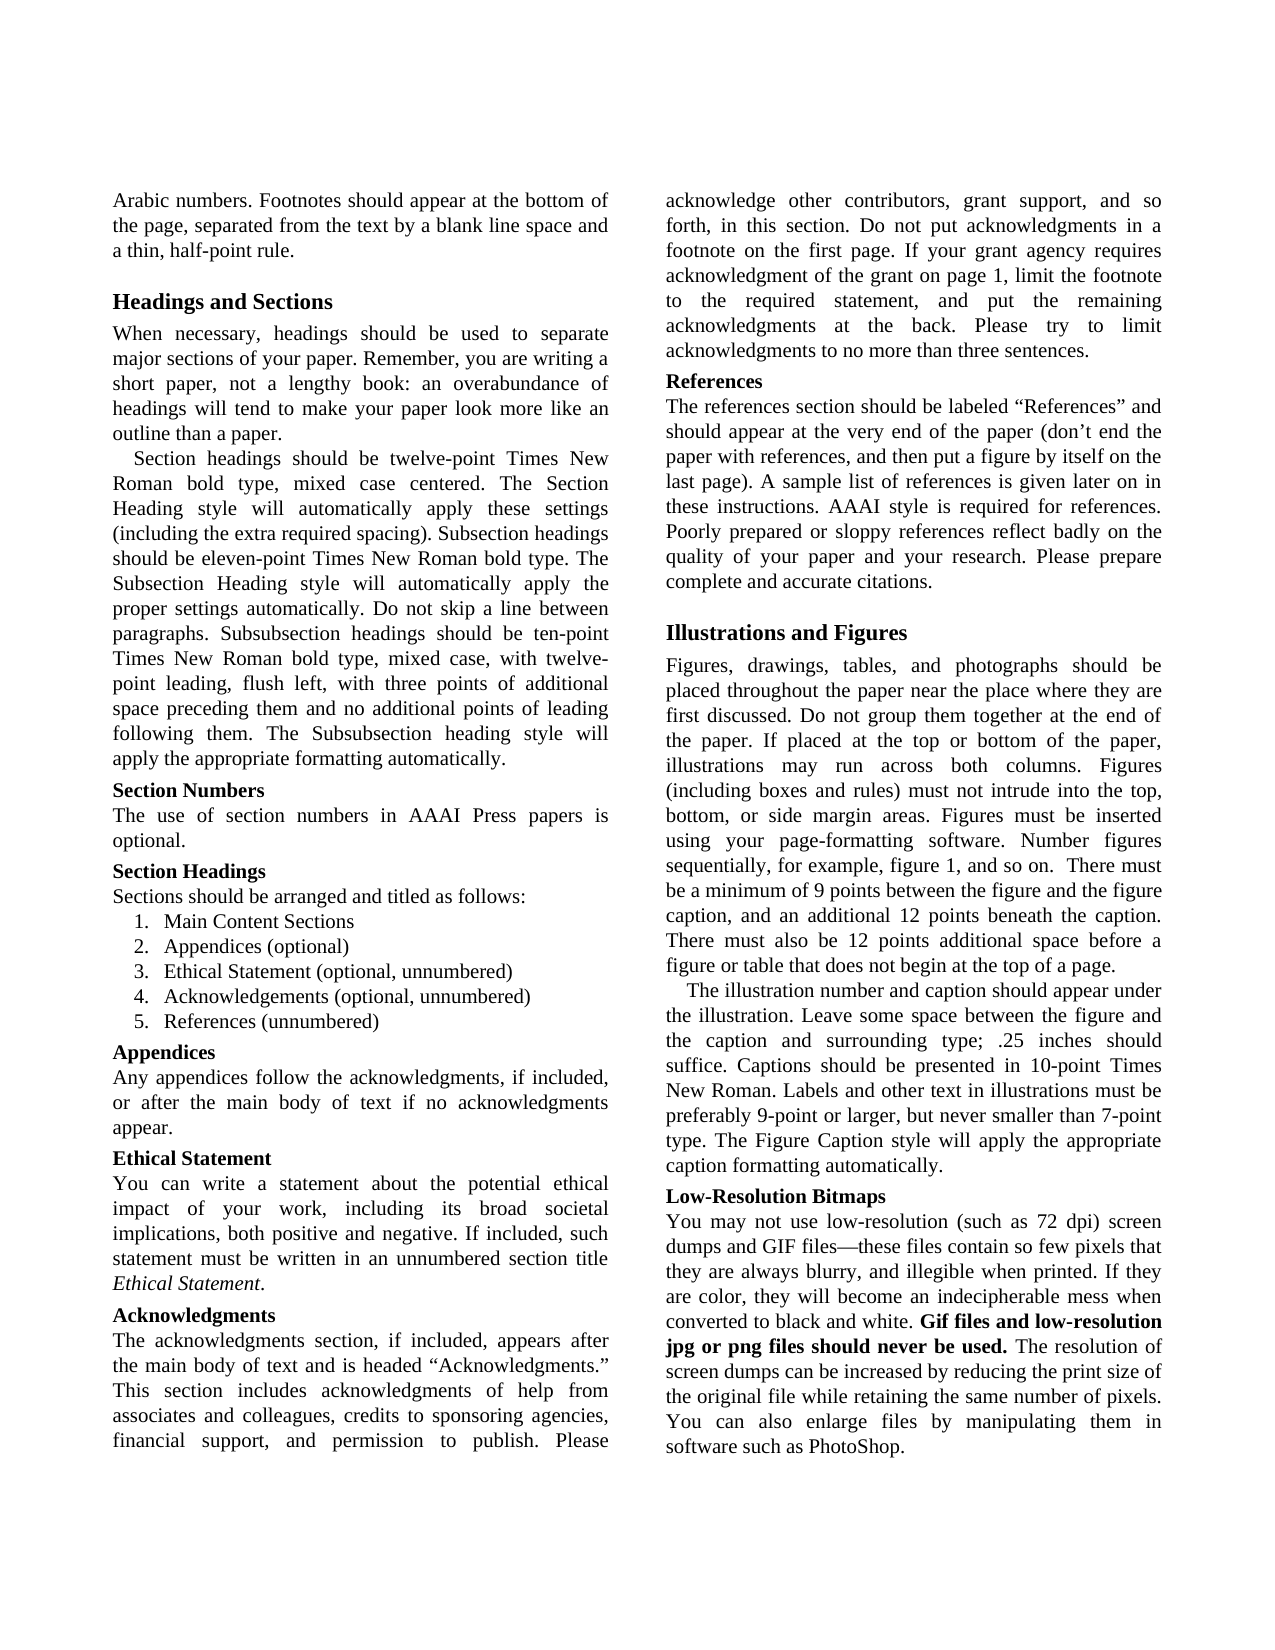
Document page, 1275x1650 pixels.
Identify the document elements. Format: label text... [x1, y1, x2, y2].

text Figures, drawings, tables, and photographs should be placed throughout the paper near the place where they are first discussed. Do not group them together at the end of the paper. If placed at the top or bottom of the paper, illustrations may run across both columns. Figures (including boxes and rules) must not intrude into the top, bottom, or side margin areas. Figures must be inserted using your page-formatting software. Number figures sequentially, for example, figure 1, and so on. There must be a minimum of 9 points between the figure and the figure caption, and an additional 12 points beneath the caption. There must also be 12 points additional space before a figure or table that does not begin at the top of a page. [666, 652, 1162, 977]
list Appendices (optional) [133, 933, 609, 958]
text When necessary, headings should be used to separate major sections of your paper. Remember, you are writing a short paper, not a lengthy book: an overabundance of headings will tend to make your paper look more like an outline than a paper. [112, 321, 609, 446]
text The use of section numbers in AAAI Press papers is optional. [112, 802, 609, 852]
text The acknowledgments section, if included, appears after the main body of text and is headed “Acknowledgments.” This section includes acknowledgments of help from associates and colleagues, credits to sponsoring agencies, financial support, and permission to publish. Please acknowledge other contributors, grant support, and so forth, in this section. Do not put acknowledgments in a footnote on the first page. If your grant agency requires acknowledgment of the grant on page 1, limit the footnote to the required statement, and put the remaining acknowledgments at the back. Please try to limit acknowledgments to no more than three sentences. [112, 1327, 609, 1452]
text References [666, 369, 1162, 394]
text Acknowledgments [112, 1302, 609, 1327]
list Main Content Sections [133, 908, 609, 933]
list References (unnumbered) [133, 1008, 609, 1033]
text Section Headings [112, 858, 609, 883]
text You can write a statement about the potential ethical impact of your work, including its broad societal implications, both positive and negative. If included, such statement must be written in an unnumbered section title Ethical Statement. [112, 1171, 609, 1296]
text You may not use low-resolution (such as 72 dpi) screen dumps and GIF files—these files contain so few pixels that they are always blurry, and illegible when printed. If they are color, they will become an indecipherable mess when converted to black and white. Gif files and low-resolution jpg or png files should never be used. The resolution of screen dumps can be increased by reducing the print size of the original file while retaining the same number of pixels. You can also enlarge files by manipulating them in software such as PhotoShop. [666, 1208, 1162, 1458]
text Low-Resolution Bitmaps [666, 1183, 1162, 1208]
list Ethical Statement (optional, unnumbered) [133, 958, 609, 983]
subtitle Illustrations and Figures [666, 619, 1162, 646]
text Section headings should be twelve-point Times New Roman bold type, mixed case centered. The Section Heading style will automatically apply these settings (including the extra required spacing). Subsection headings should be eleven-point Times New Roman bold type. The Subsection Heading style will automatically apply the proper settings automatically. Do not skip a line between paragraphs. Subsubsection headings should be ten-point Times New Roman bold type, mixed case, with twelve-point leading, flush left, with three points of additional space preceding them and no additional points of leading following them. The Subsubsection heading style will apply the appropriate formatting automatically. [112, 446, 609, 771]
text Ethical Statement [112, 1146, 609, 1171]
text The illustration number and caption should appear under the illustration. Leave some space between the figure and the caption and surrounding type; .25 inches should suffice. Captions should be presented in 10-point Times New Roman. Labels and other text in illustrations must be preferably 9-point or larger, but never smaller than 7-point type. The Figure Caption style will apply the appropriate caption formatting automatically. [666, 977, 1162, 1177]
text Sections should be arranged and titled as follows: [112, 883, 609, 908]
text Any appendices follow the acknowledgments, if included, or after the main body of text if no acknowledgments appear. [112, 1064, 609, 1139]
text Section Numbers [112, 777, 609, 802]
list Acknowledgements (optional, unnumbered) [133, 983, 609, 1008]
text The acknowledgments section, if included, appears after the main body of text and is headed “Acknowledgments.” This section includes acknowledgments of help from associates and colleagues, credits to sponsoring agencies, financial support, and permission to publish. Please acknowledge other contributors, grant support, and so forth, in this section. Do not put acknowledgments in a footnote on the first page. If your grant agency requires acknowledgment of the grant on page 1, limit the footnote to the required statement, and put the remaining acknowledgments at the back. Please try to limit acknowledgments to no more than three sentences. [666, 187, 1162, 362]
text The references section should be labeled “References” and should appear at the very end of the paper (don’t end the paper with references, and then put a figure by itself on the last page). A sample list of references is given later on in these instructions. AAAI style is required for references. Poorly prepared or sloppy references reflect badly on the quality of your paper and your research. Please prepare complete and accurate citations. [666, 394, 1162, 594]
subtitle Headings and Sections [112, 287, 609, 314]
text Appendices [112, 1039, 609, 1064]
